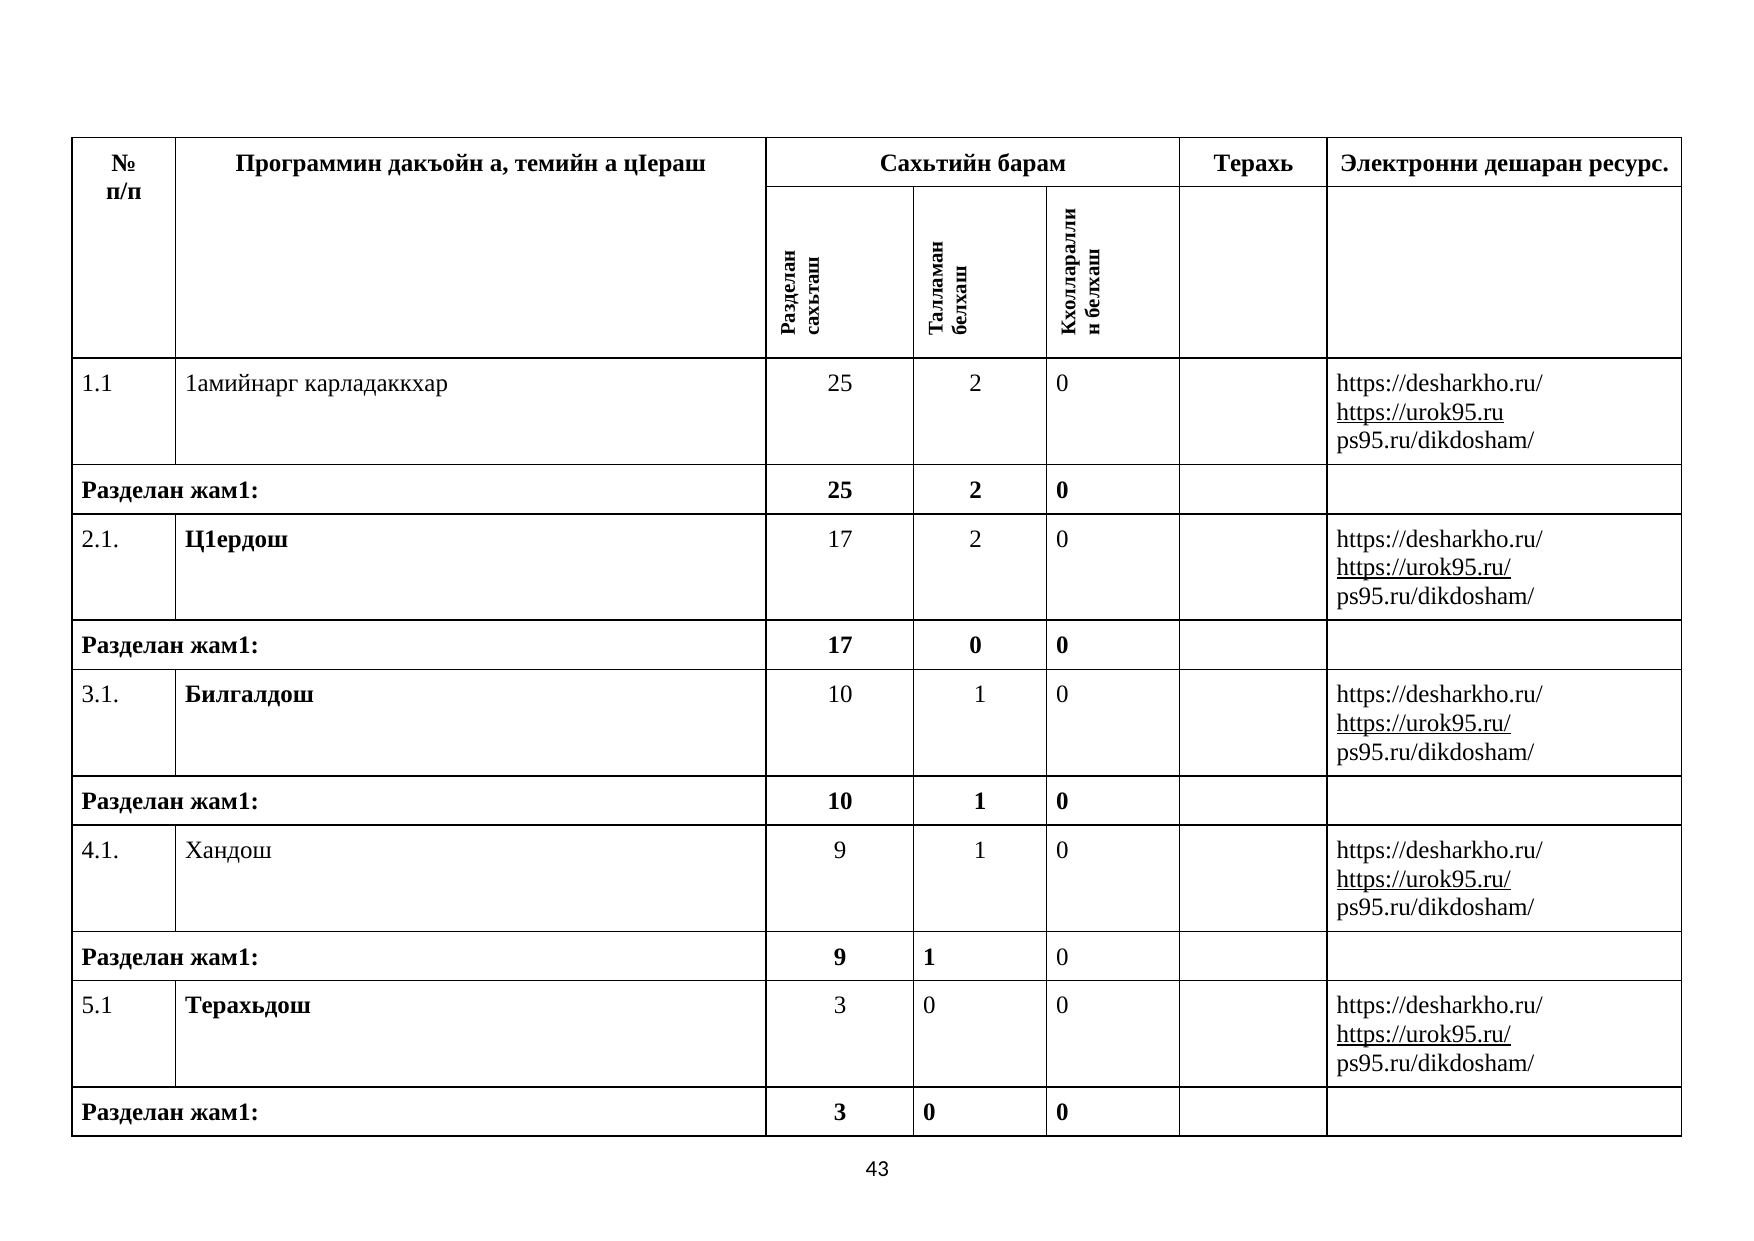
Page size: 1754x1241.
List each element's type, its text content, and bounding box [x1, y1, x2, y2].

table_cell [1328, 777, 1681, 824]
table_cell Разделан жам1: [73, 621, 765, 668]
table_cell Разделан жам1: [73, 932, 765, 980]
table_cell 0 [1047, 932, 1179, 980]
table_cell 0 [914, 1088, 1046, 1135]
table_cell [1328, 981, 1681, 1086]
table_cell 1.1 [73, 359, 175, 464]
table_cell [1180, 981, 1326, 1086]
table_cell [1328, 621, 1681, 668]
table_cell 3.1. [73, 670, 175, 775]
table_cell 25 [767, 359, 913, 464]
table_cell [1180, 826, 1326, 931]
table_cell Кхоллараллин белхаш [1047, 187, 1179, 357]
table_cell 4.1. [73, 826, 175, 931]
table_cell 0 [1047, 670, 1179, 775]
table_cell Ц1ердош [176, 515, 765, 619]
table_cell Хандош [176, 826, 765, 931]
table_cell 9 [767, 826, 913, 931]
table_cell 0 [914, 621, 1046, 668]
table_cell 10 [767, 777, 913, 824]
table_cell 1 [914, 777, 1046, 824]
table_cell 2 [914, 359, 1046, 464]
table_cell 0 [1047, 1088, 1179, 1135]
table_cell [1328, 187, 1681, 357]
table_header № п/п [73, 138, 175, 357]
table_cell 0 [914, 981, 1046, 1086]
table_cell [1180, 465, 1326, 513]
table_cell 2 [914, 465, 1046, 513]
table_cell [1328, 826, 1681, 931]
table_header Программин дакъойн а, темийн а цӀераш [176, 138, 765, 357]
table_cell https://desharkho.ru/ https://urok95.ru ps95.ru/dikdosham/ [1328, 359, 1681, 464]
table_cell 3 [767, 1088, 913, 1135]
table_cell [1180, 187, 1326, 357]
table_cell 0 [1047, 465, 1179, 513]
table_cell 17 [767, 515, 913, 619]
table_cell 10 [767, 670, 913, 775]
table_header Электронни дешаран ресурс. [1328, 138, 1681, 186]
table_cell 0 [1047, 981, 1179, 1086]
table_cell 0 [1047, 621, 1179, 668]
table_cell 1 [914, 932, 1046, 980]
table_cell 25 [767, 465, 913, 513]
table_cell [1180, 1088, 1326, 1135]
table_cell [1180, 359, 1326, 464]
table_cell [1180, 621, 1326, 668]
table_cell [1180, 670, 1326, 775]
table_cell 2 [914, 515, 1046, 619]
table_cell Разделан жам1: [73, 777, 765, 824]
table_cell Терахьдош [176, 981, 765, 1086]
table_cell [1180, 932, 1326, 980]
table_cell 0 [1047, 826, 1179, 931]
table_cell 1 [914, 670, 1046, 775]
table_cell Талламан белхаш [914, 187, 1046, 357]
table_header Сахьтийн барам [767, 138, 1179, 186]
table_cell Билгалдош [176, 670, 765, 775]
table_cell Разделан жам1: [73, 465, 765, 513]
table_cell https://desharkho.ru/ https://urok95.ru/ ps95.ru/dikdosham/ [1328, 515, 1681, 619]
table_cell Разделан жам1: [73, 1088, 765, 1135]
table_cell https://desharkho.ru/ https://urok95.ru/ ps95.ru/dikdosham/ [1328, 670, 1681, 775]
table_cell 1амийнарг карладаккхар [176, 359, 765, 464]
table_header Терахь [1180, 138, 1326, 186]
table_cell 17 [767, 621, 913, 668]
table_cell [1328, 1088, 1681, 1135]
table_cell Разделан сахьташ [767, 187, 913, 357]
table_cell 0 [1047, 515, 1179, 619]
table_cell 1 [914, 826, 1046, 931]
table_cell 0 [1047, 359, 1179, 464]
table_cell [1180, 777, 1326, 824]
table_cell 9 [767, 932, 913, 980]
table_cell [1180, 515, 1326, 619]
table_cell [1328, 465, 1681, 513]
table_cell [1328, 932, 1681, 980]
table_cell 5.1 [73, 981, 175, 1086]
table_cell 0 [1047, 777, 1179, 824]
table_cell 2.1. [73, 515, 175, 619]
table_cell 3 [767, 981, 913, 1086]
